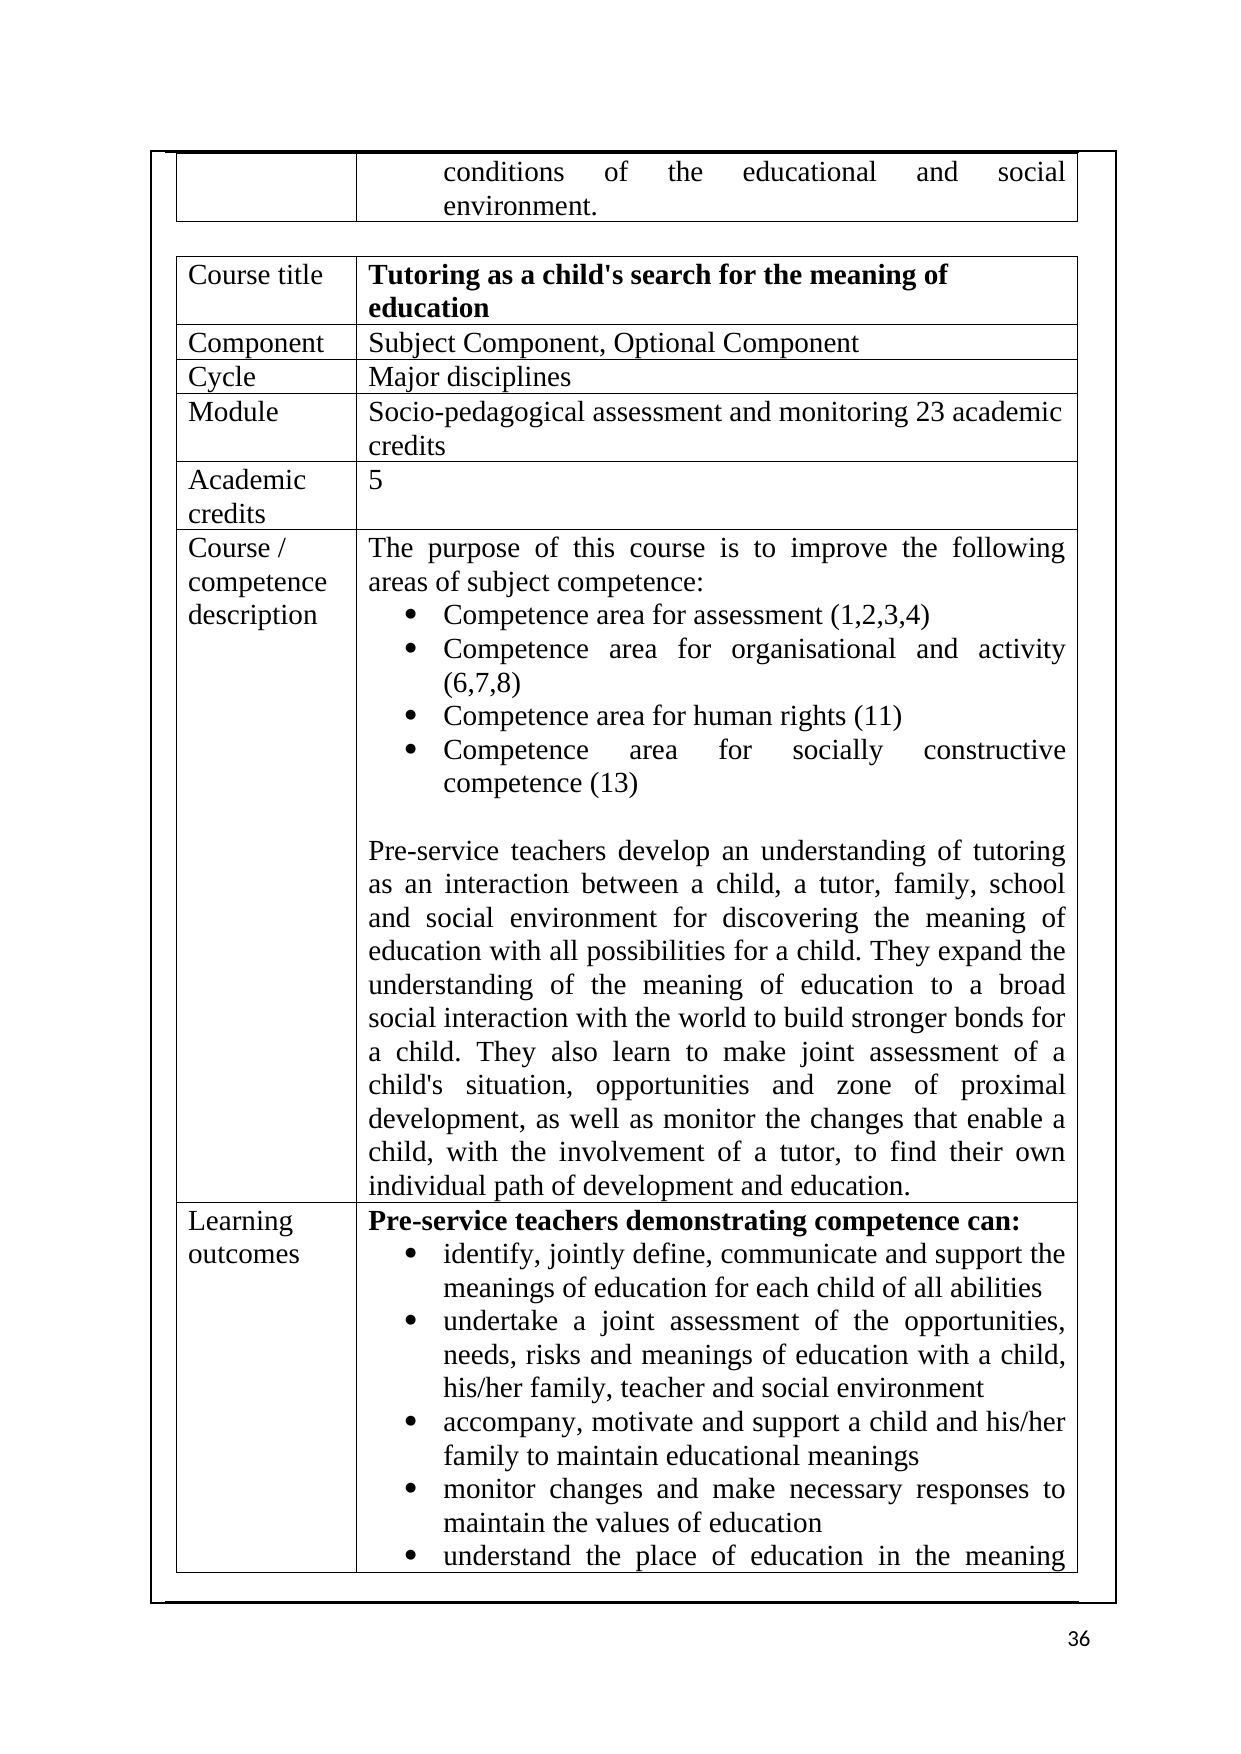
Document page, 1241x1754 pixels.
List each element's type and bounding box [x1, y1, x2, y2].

table_cell [152, 152, 1115, 1602]
